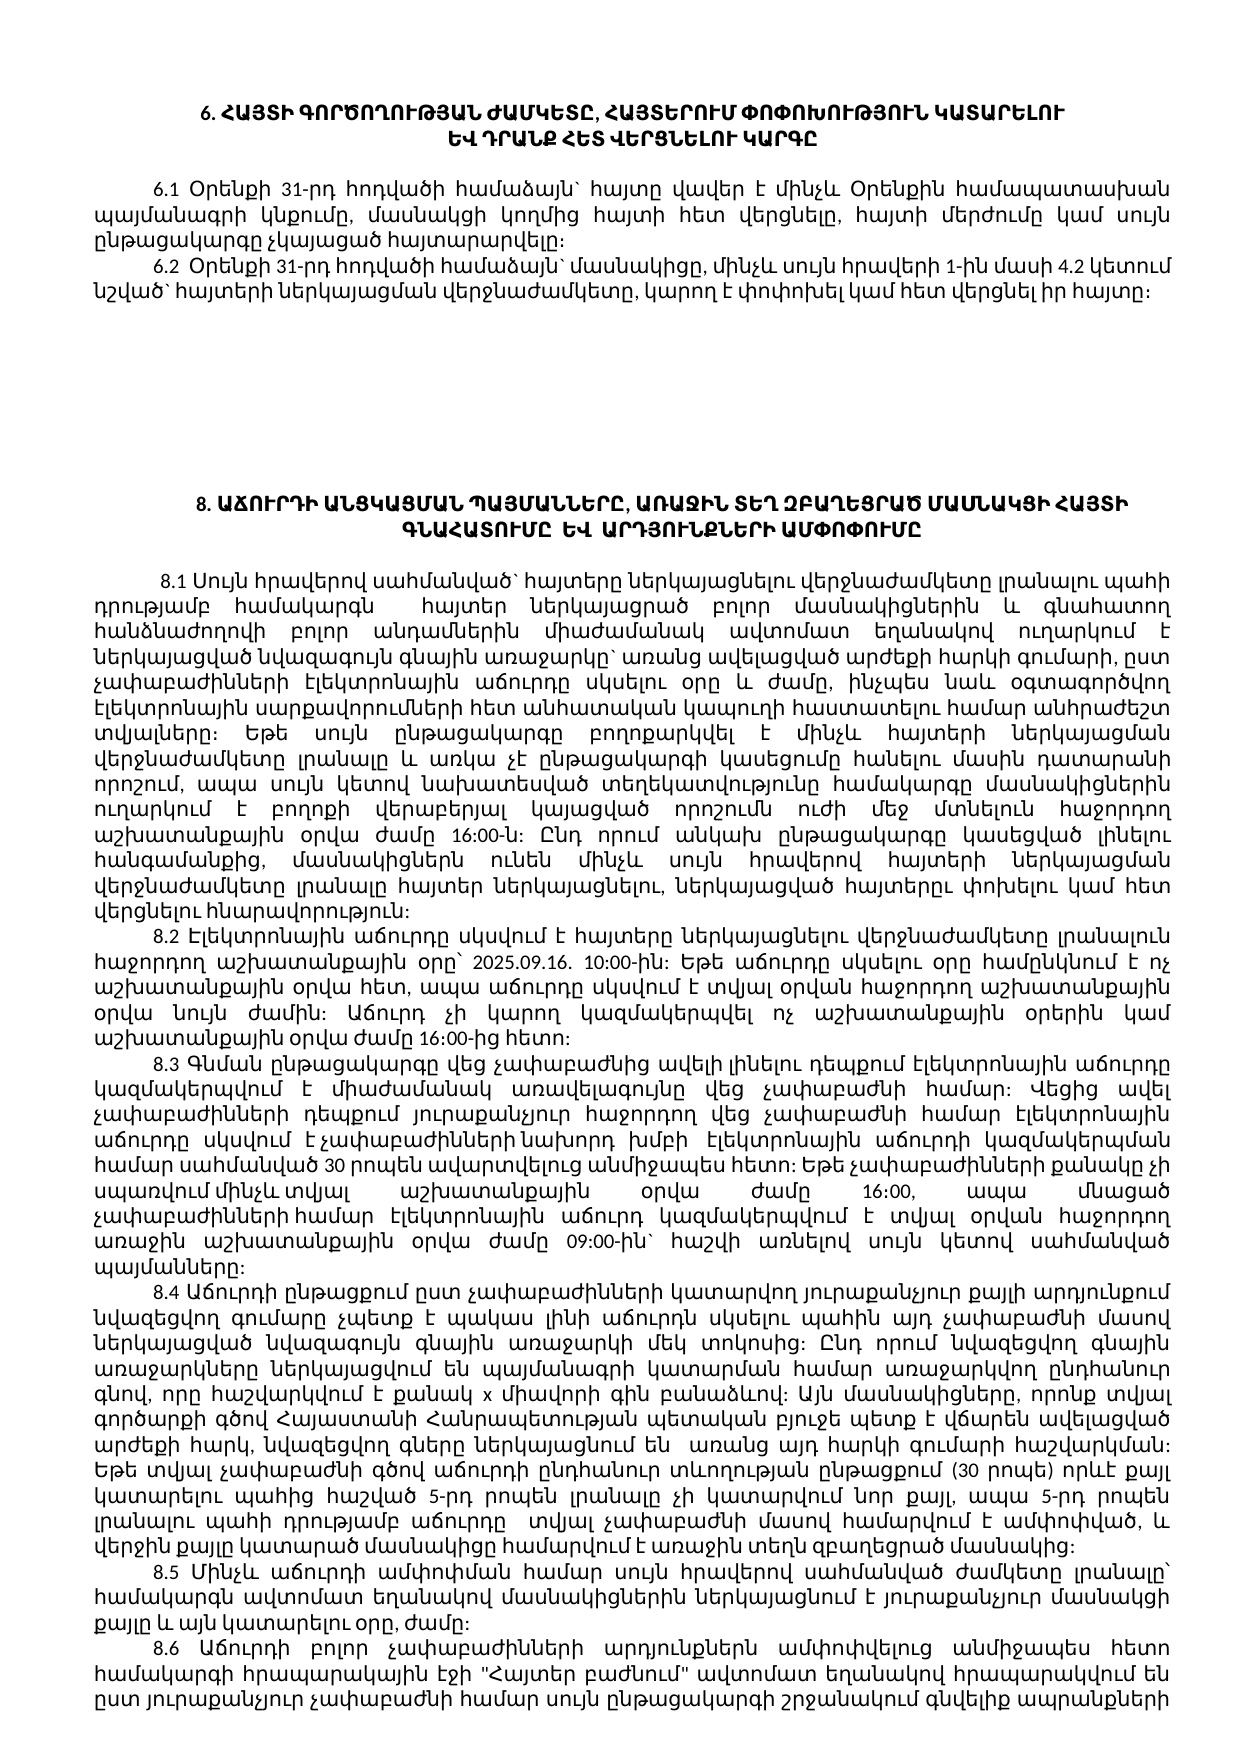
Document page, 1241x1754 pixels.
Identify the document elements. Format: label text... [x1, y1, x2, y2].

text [94, 1635, 1171, 1712]
text 8.2 Էլեկտրոնային աճուրդը սկսվում է հայտերը ներկայացնելու վերջնաժամկետը լրանալուն հաջորդող աշխատանքային օրը՝ 2025.09.16. 10:00 -ին: Եթե աճուրդը սկսելու օրը համընկնում է ոչ աշխատանքային օրվա հետ, ապա աճուրդը սկսվում է տվյալ օրվան հաջորդող աշխատանքային օրվա նույն ժամին: Աճուրդ չի կարող կազմակերպվել ոչ աշխատանքային օրերին կամ աշխատանքային օրվա ժամը 16։00-ից հետո: [94, 924, 1171, 1051]
text ԵՎ ԴՐԱՆՔ ՀԵՏ ՎԵՐՑՆԵԼՈՒ ԿԱՐԳԸ [94, 126, 1171, 151]
text 8. ԱՃՈՒՐԴԻ ԱՆՑԿԱՑՄԱՆ ՊԱՅՄԱՆՆԵՐԸ, ԱՌԱՋԻՆ ՏԵՂ ԶԲԱՂԵՑՐԱԾ ՄԱՍՆԱԿՑԻ ՀԱՅՏԻ [94, 492, 1171, 517]
text 8.4 Աճուրդի ընթացքում ըստ չափաբաժինների կատարվող յուրաքանչյուր քայլի արդյունքում նվազեցվող գումարը չպետք է պակաս լինի աճուրդն սկսելու պահին այդ չափաբաժնի մասով ներկայացված նվազագույն գնային առաջարկի մեկ տոկոսից: Ընդ որում նվազեցվող գնային առաջարկները ներկայացվում են պայմանագրի կատարման համար առաջարկվող ընդհանուր գնով, որը հաշվարկվում է քանակ x միավորի գին բանաձևով: Այն մասնակիցները, որոնք տվյալ գործարքի գծով Հայաստանի Հանրապետության պետական բյուջե պետք է վճարեն ավելացված արժեքի հարկ, նվազեցվող գները ներկայացնում են առանց այդ հարկի գումարի հաշվարկման: Եթե տվյալ չափաբաժնի գծով աճուրդի ընդհանուր տևողության ընթացքում (30 րոպե) որևէ քայլ կատարելու պահից հաշված 5-րդ րոպեն լրանալը չի կատարվում նոր քայլ, ապա 5-րդ րոպեն լրանալու պահի դրությամբ աճուրդը տվյալ չափաբաժնի մասով համարվում է ամփոփված, և վերջին քայլը կատարած մասնակիցը համարվում է առաջին տեղն զբաղեցրած մասնակից: [94, 1279, 1171, 1559]
text ԳՆԱՀԱՏՈՒՄԸ ԵՎ ԱՐԴՅՈՒՆՔՆԵՐԻ ԱՄՓՈՓՈՒՄԸ [94, 517, 1171, 542]
text 6.2 Օրենքի 31-րդ հոդվածի համաձայն` մասնակիցը, մինչև սույն հրավերի 1-ին մասի 4.2 կետում նշված` հայտերի ներկայացման վերջնաժամկետը, կարող է փոփոխել կամ հետ վերցնել իր հայտը։ [94, 253, 1171, 304]
text 8.1 Սույն հրավերով սահմանված` հայտերը ներկայացնելու վերջնաժամկետը լրանալու պահի դրությամբ համակարգն հայտեր ներկայացրած բոլոր մասնակիցներին և գնահատող հանձնաժողովի բոլոր անդամներին միաժամանակ ավտոմատ եղանակով ուղարկում է ներկայացված նվազագույն գնային առաջարկը` առանց ավելացված արժեքի հարկի գումարի, ըստ չափաբաժինների էլեկտրոնային աճուրդը սկսելու օրը և ժամը, ինչպես նաև օգտագործվող էլեկտրոնային սարքավորումների հետ անհատական կապուղի հաստատելու համար անհրաժեշտ տվյալները։ Եթե սույն ընթացակարգը բողոքարկվել է մինչև հայտերի ներկայացման վերջնաժամկետը լրանալը և առկա չէ ընթացակարգի կասեցումը հանելու մասին դատարանի որոշում, ապա սույն կետով նախատեսված տեղեկատվությունը համակարգը մասնակիցներին ուղարկում է բողոքի վերաբերյալ կայացված որոշումն ուժի մեջ մտնելուն հաջորդող աշխատանքային օրվա ժամը 16:00-ն: Ընդ որում անկախ ընթացակարգը կասեցված լինելու հանգամանքից, մասնակիցներն ունեն մինչև սույն հրավերով հայտերի ներկայացման վերջնաժամկետը լրանալը հայտեր ներկայացնելու, ներկայացված հայտերըւ փոխելու կամ հետ վերցնելու հնարավորություն: [94, 568, 1171, 924]
text 6. ՀԱՅՏԻ ԳՈՐԾՈՂՈՒԹՅԱՆ ԺԱՄԿԵՏԸ, ՀԱՅՏԵՐՈՒՄ ՓՈՓՈԽՈՒԹՅՈՒՆ ԿԱՏԱՐԵԼՈՒ [94, 100, 1171, 126]
text 8.3 Գնման ընթացակարգը վեց չափաբաժնից ավելի լինելու դեպքում էլեկտրոնային աճուրդը կազմակերպվում է միաժամանակ առավելագույնը վեց չափաբաժնի համար: Վեցից ավել չափաբաժինների դեպքում յուրաքանչյուր հաջորդող վեց չափաբաժնի համար էլեկտրոնային աճուրդը սկսվում է չափաբաժինների նախորդ խմբի էլեկտրոնային աճուրդի կազմակերպման համար սահմանված 30 րոպեն ավարտվելուց անմիջապես հետո: Եթե չափաբաժինների քանակը չի սպառվում մինչև տվյալ աշխատանքային օրվա ժամը 16։00, ապա մնացած չափաբաժինների համար էլեկտրոնային աճուրդ կազմակերպվում է տվյալ օրվան հաջորդող առաջին աշխատանքային օրվա ժամը 09:00-ին` հաշվի առնելով սույն կետով սահմանված պայմանները: [94, 1051, 1171, 1279]
text 8.5 Մինչև աճուրդի ամփոփման համար սույն հրավերով սահմանված ժամկետը լրանալը՝ համակարգն ավտոմատ եղանակով մասնակիցներին ներկայացնում է յուրաքանչյուր մասնակցի քայլը և այն կատարելու օրը, ժամը: [94, 1559, 1171, 1635]
text 6.1 Օրենքի 31-րդ հոդվածի համաձայն` հայտը վավեր է մինչև Օրենքին համապատասխան պայմանագրի կնքումը, մասնակցի կողմից հայտի հետ վերցնելը, հայտի մերժումը կամ սույն ընթացակարգը չկայացած հայտարարվելը։ [94, 177, 1171, 253]
